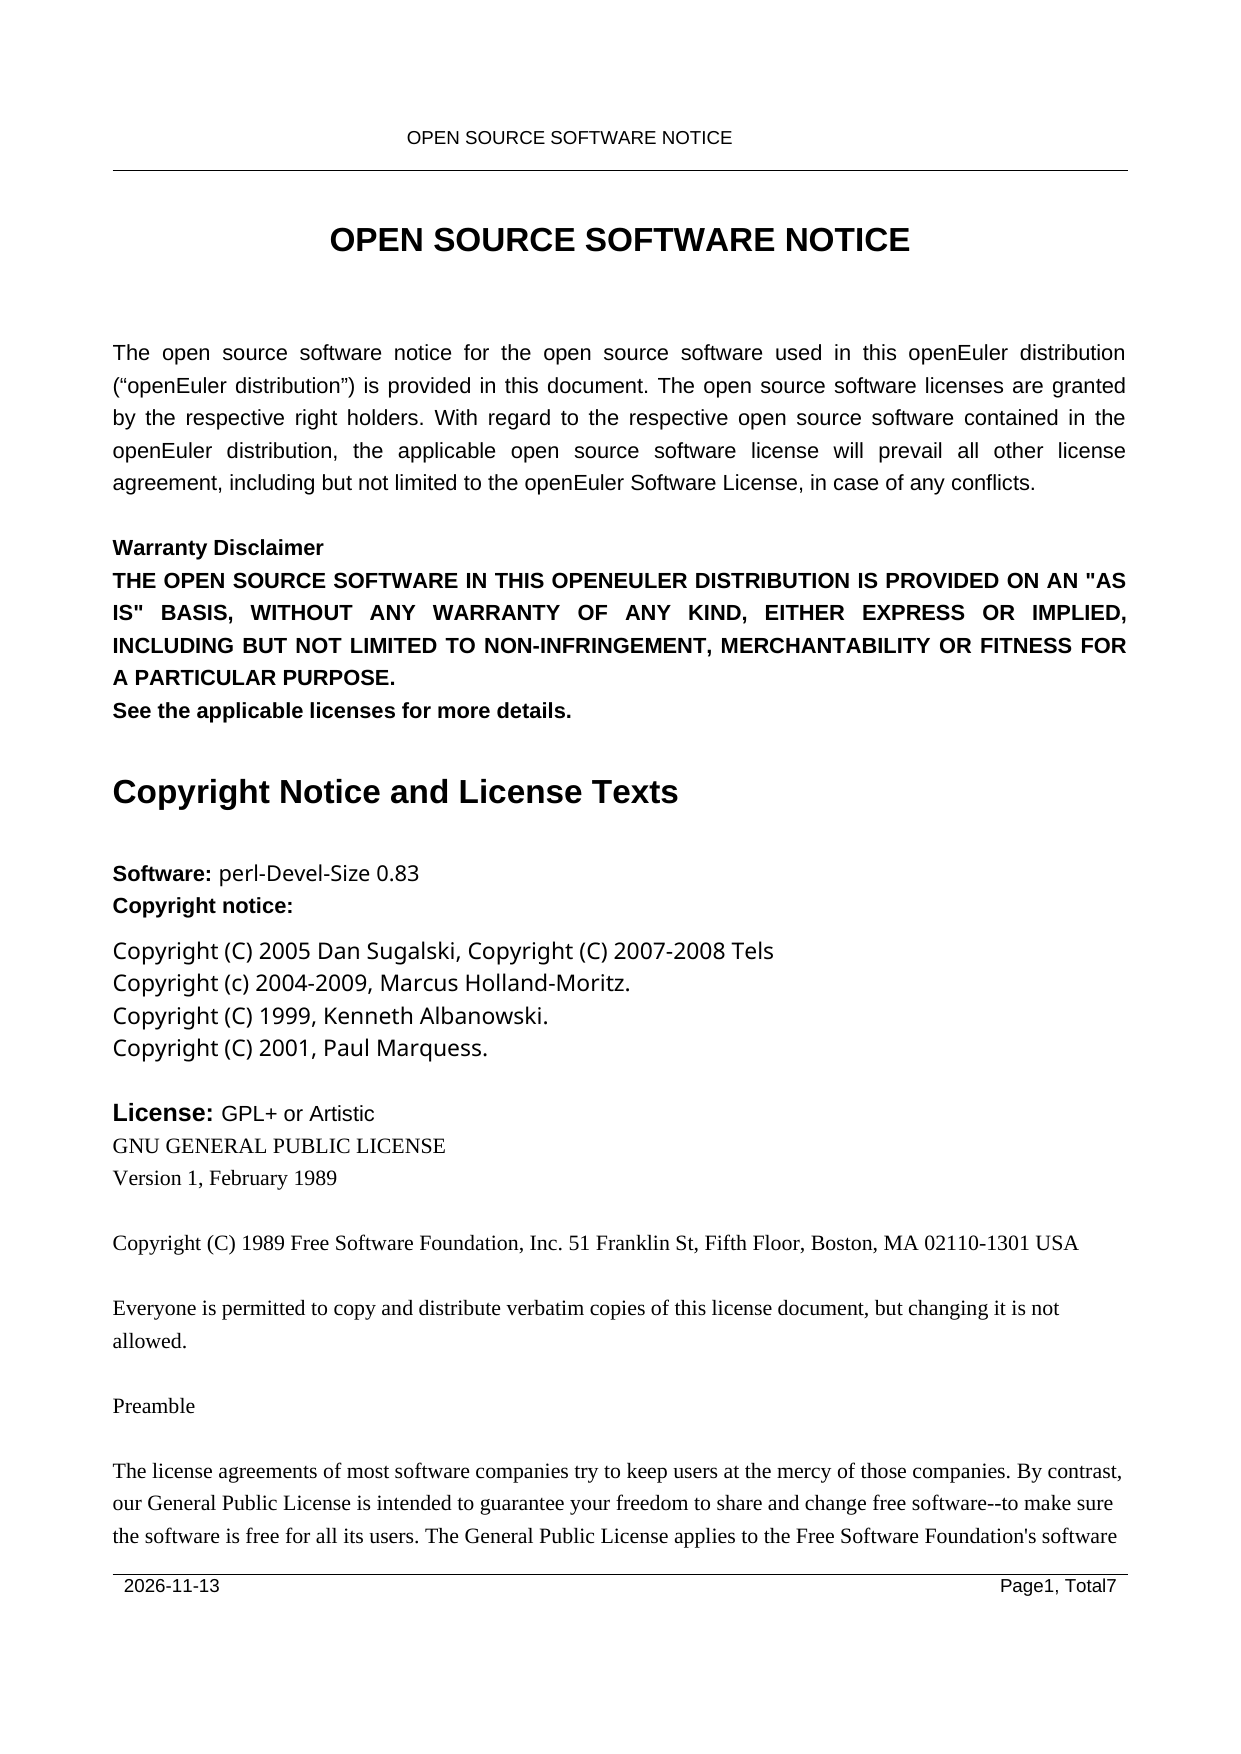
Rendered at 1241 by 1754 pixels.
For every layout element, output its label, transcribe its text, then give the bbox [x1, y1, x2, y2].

text Copyright Notice and License Texts [112, 759, 1128, 824]
text The open source software notice for the open source software used in this openEuler distribution (“openEuler distribution”) is provided in this document. The open source software licenses are granted by the respective right holders. With regard to the respective open source software contained in the openEuler distribution, the applicable open source software license will prevail all other license agreement, including but not limited to the openEuler Software License, in case of any conflicts. [112, 336, 1128, 499]
text Warranty Disclaimer [112, 531, 1128, 564]
text License: GPL+ or Artistic [112, 1096, 1128, 1129]
text Copyright (C) 2005 Dan Sugalski, Copyright (C) 2007-2008 Tels Copyright (c) 2004-2009, Marcus Holland-Moritz. Copyright (C) 1999, Kenneth Albanowski. Copyright (C) 2001, Paul Marquess. [112, 934, 1128, 1096]
title Software: perl-Devel-Size 0.83 [112, 856, 1128, 889]
text Copyright notice: [112, 889, 1128, 921]
text THE OPEN SOURCE SOFTWARE IN THIS OPENEULER DISTRIBUTION IS PROVIDED ON AN "AS IS" BASIS, WITHOUT ANY WARRANTY OF ANY KIND, EITHER EXPRESS OR IMPLIED, INCLUDING BUT NOT LIMITED TO NON-INFRINGEMENT, MERCHANTABILITY OR FITNESS FOR A PARTICULAR PURPOSE. See the applicable licenses for more details. [112, 564, 1128, 726]
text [112, 1129, 1128, 1551]
text OPEN SOURCE SOFTWARE NOTICE [112, 206, 1128, 271]
